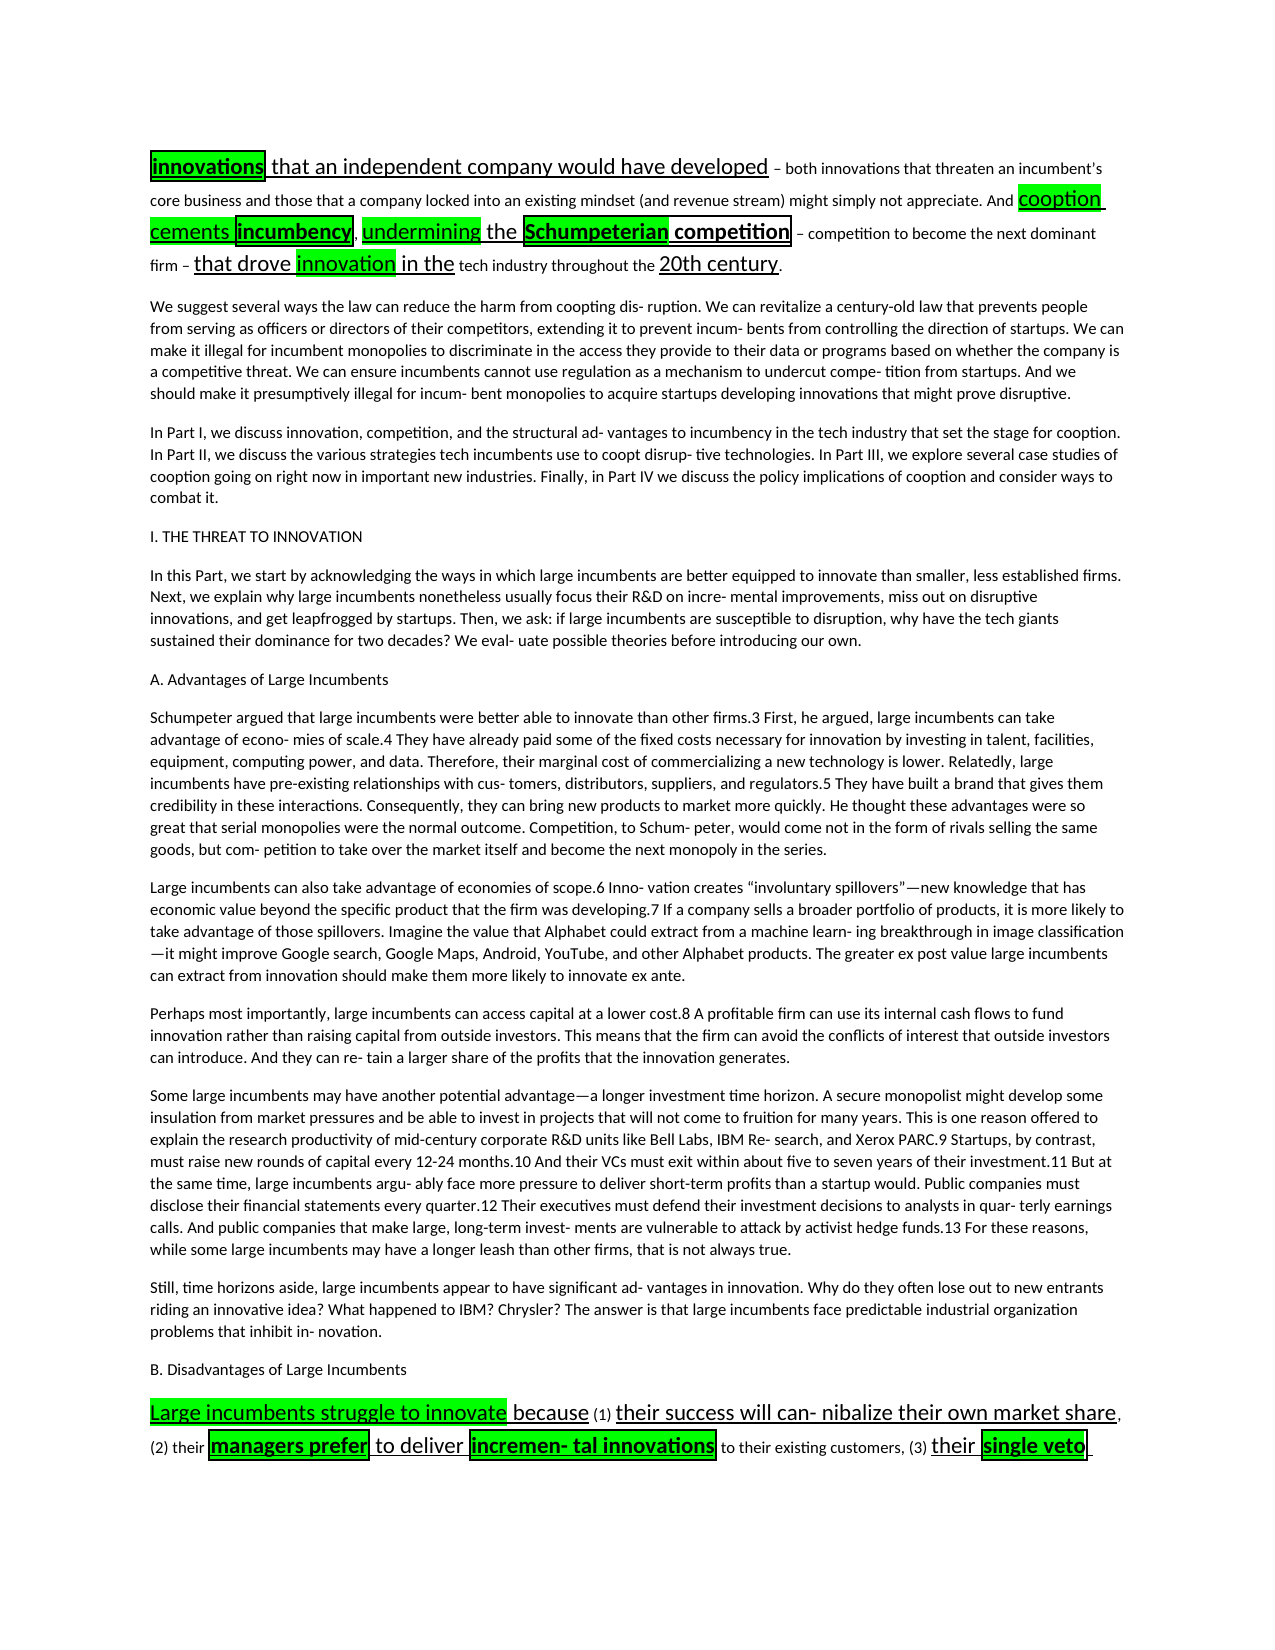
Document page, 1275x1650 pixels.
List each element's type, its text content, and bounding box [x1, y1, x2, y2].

text Schumpeter argued that large incumbents were better able to innovate than other firms.3 First, he argued, large incumbents can take advantage of econo- mies of scale.4 They have already paid some of the fixed costs necessary for innovation by investing in talent, facilities, equipment, computing power, and data. Therefore, their marginal cost of commercializing a new technology is lower. Relatedly, large incumbents have pre-existing relationships with cus- tomers, distributors, suppliers, and regulators.5 They have built a brand that gives them credibility in these interactions. Consequently, they can bring new products to market more quickly. He thought these advantages were so great that serial monopolies were the normal outcome. Competition, to Schum- peter, would come not in the form of rivals selling the same goods, but com- petition to take over the market itself and become the next monopoly in the series. [150, 708, 1125, 859]
text B. Disadvantages of Large Incumbents [150, 1360, 1125, 1380]
text In Part I, we discuss innovation, competition, and the structural ad- vantages to incumbency in the tech industry that set the stage for cooption. In Part II, we discuss the various strategies tech incumbents use to coopt disrup- tive technologies. In Part III, we explore several case studies of cooption going on right now in important new industries. Finally, in Part IV we discuss the policy implications of cooption and consider ways to combat it. [150, 422, 1125, 508]
text Some large incumbents may have another potential advantage—a longer investment time horizon. A secure monopolist might develop some insulation from market pressures and be able to invest in projects that will not come to fruition for many years. This is one reason offered to explain the research productivity of mid-century corporate R&D units like Bell Labs, IBM Re- search, and Xerox PARC.9 Startups, by contrast, must raise new rounds of capital every 12-24 months.10 And their VCs must exit within about five to seven years of their investment.11 But at the same time, large incumbents argu- ably face more pressure to deliver short-term profits than a startup would. Public companies must disclose their financial statements every quarter.12 Their executives must defend their investment decisions to analysts in quar- terly earnings calls. And public companies that make large, long-term invest- ments are vulnerable to attack by activist hedge funds.13 For these reasons, while some large incumbents may have a longer leash than other firms, that is not always true. [150, 1086, 1125, 1259]
text Perhaps most importantly, large incumbents can access capital at a lower cost.8 A profitable firm can use its internal cash flows to fund innovation rather than raising capital from outside investors. This means that the firm can avoid the conflicts of interest that outside investors can introduce. And they can re- tain a larger share of the profits that the innovation generates. [150, 1003, 1125, 1067]
text Still, time horizons aside, large incumbents appear to have significant ad- vantages in innovation. Why do they often lose out to new entrants riding an innovative idea? What happened to IBM? Chrysler? The answer is that large incumbents face predictable industrial organization problems that inhibit in- novation. [150, 1277, 1125, 1341]
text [150, 1398, 1125, 1461]
text A. Advantages of Large Incumbents [150, 669, 1125, 689]
text Large incumbents can also take advantage of economies of scope.6 Inno- vation creates “involuntary spillovers”—new knowledge that has economic value beyond the specific product that the firm was developing.7 If a company sells a broader portfolio of products, it is more likely to take advantage of those spillovers. Imagine the value that Alphabet could extract from a machine learn- ing breakthrough in image classification—it might improve Google search, Google Maps, Android, YouTube, and other Alphabet products. The greater ex post value large incumbents can extract from innovation should make them more likely to innovate ex ante. [150, 877, 1125, 985]
text I. THE THREAT TO INNOVATION [150, 526, 1125, 547]
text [150, 150, 1125, 277]
text We suggest several ways the law can reduce the harm from coopting dis- ruption. We can revitalize a century-old law that prevents people from serving as officers or directors of their competitors, extending it to prevent incum- bents from controlling the direction of startups. We can make it illegal for incumbent monopolies to discriminate in the access they provide to their data or programs based on whether the company is a competitive threat. We can ensure incumbents cannot use regulation as a mechanism to undercut compe- tition from startups. And we should make it presumptively illegal for incum- bent monopolies to acquire startups developing innovations that might prove disruptive. [150, 296, 1125, 404]
text In this Part, we start by acknowledging the ways in which large incumbents are better equipped to innovate than smaller, less established firms. Next, we explain why large incumbents nonetheless usually focus their R&D on incre- mental improvements, miss out on disruptive innovations, and get leapfrogged by startups. Then, we ask: if large incumbents are susceptible to disruption, why have the tech giants sustained their dominance for two decades? We eval- uate possible theories before introducing our own. [150, 565, 1125, 651]
